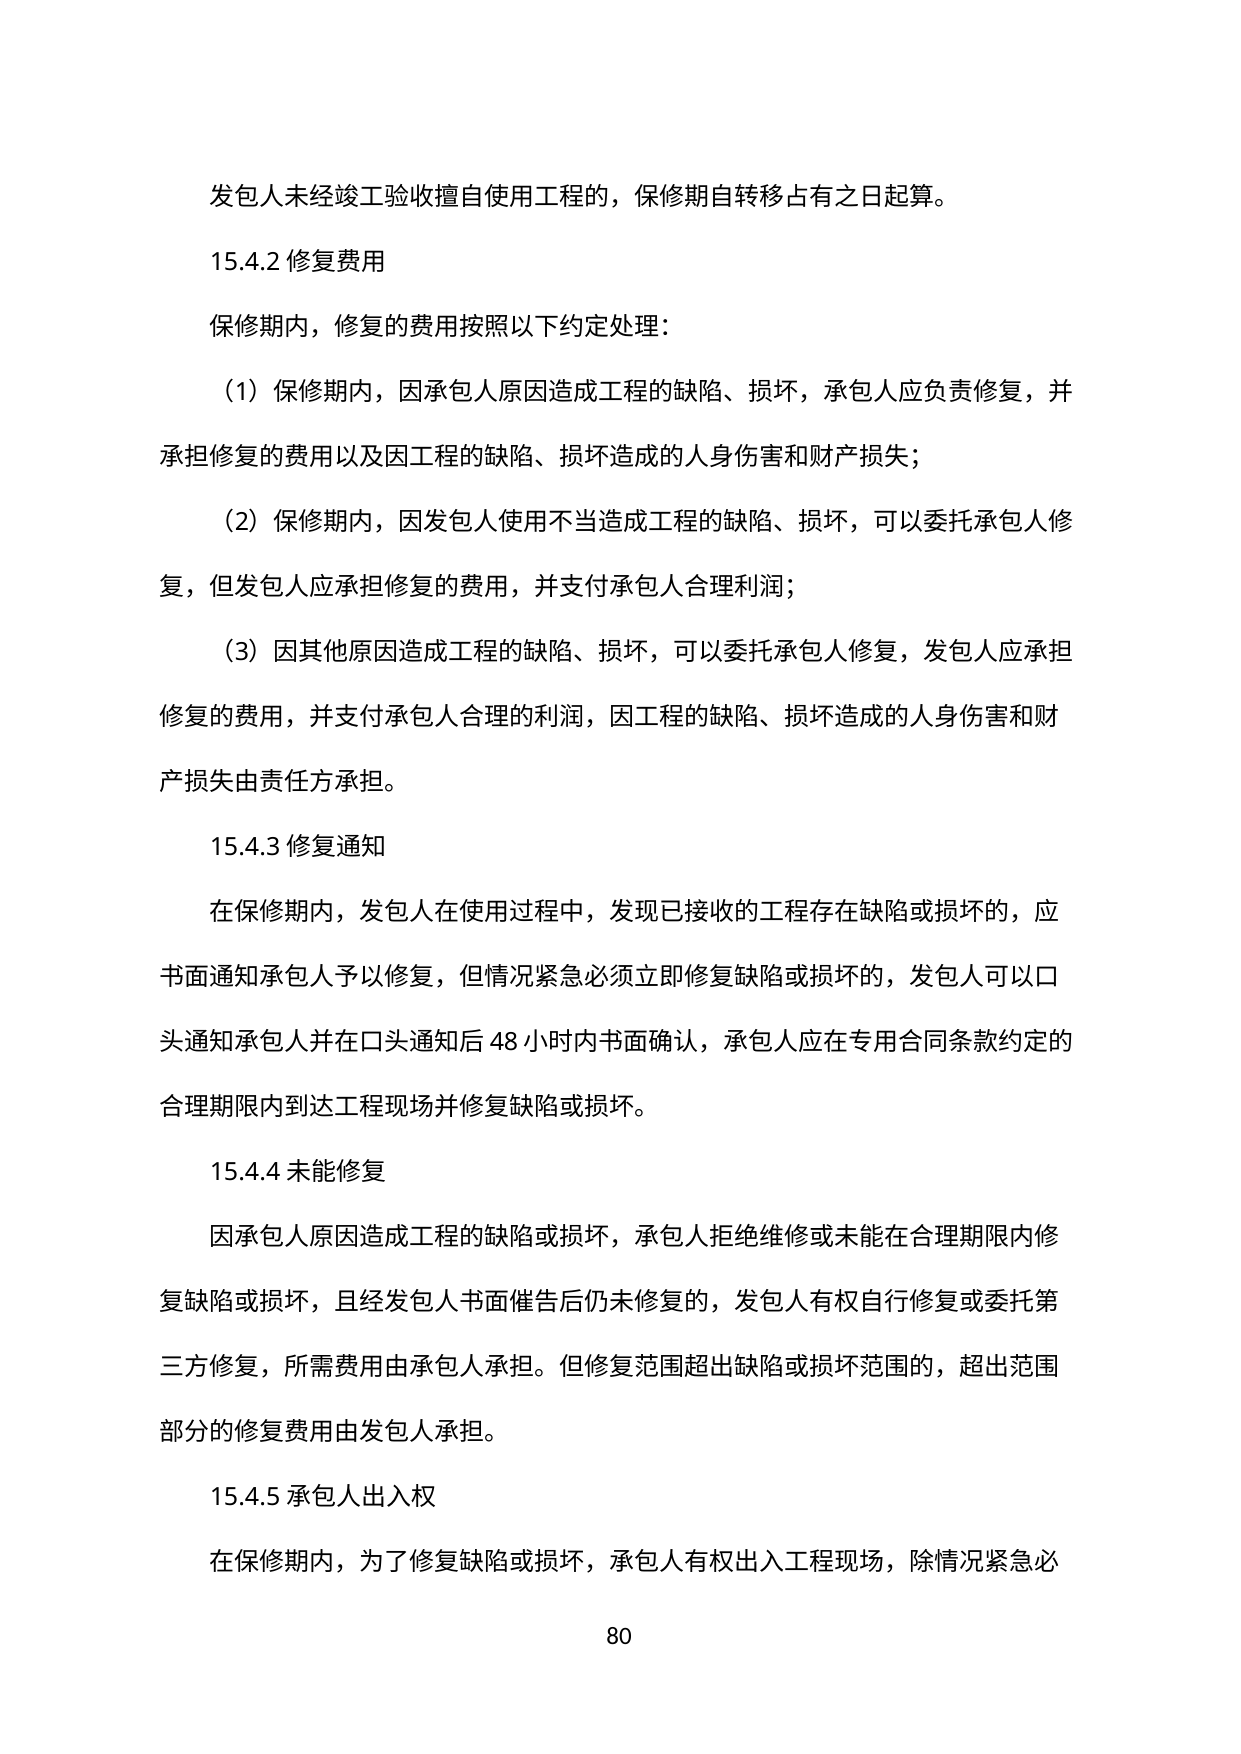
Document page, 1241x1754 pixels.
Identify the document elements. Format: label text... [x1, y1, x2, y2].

text （2）保修期内，因发包人使用不当造成工程的缺陷、损坏，可以委托承包人修复，但发包人应承担修复的费用，并支付承包人合理利润； [159, 487, 1078, 617]
text 发包人未经竣工验收擅自使用工程的，保修期自转移占有之日起算。 [159, 162, 1078, 227]
text 15.4.2 修复费用 [159, 227, 1078, 292]
text 15.4.5 承包人出入权 [159, 1462, 1078, 1527]
text 15.4.3 修复通知 [159, 812, 1078, 877]
text （3）因其他原因造成工程的缺陷、损坏，可以委托承包人修复，发包人应承担修复的费用，并支付承包人合理的利润，因工程的缺陷、损坏造成的人身伤害和财产损失由责任方承担。 [159, 617, 1078, 812]
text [159, 1527, 1078, 1592]
text 15.4.4 未能修复 [159, 1137, 1078, 1202]
text 因承包人原因造成工程的缺陷或损坏，承包人拒绝维修或未能在合理期限内修复缺陷或损坏，且经发包人书面催告后仍未修复的，发包人有权自行修复或委托第三方修复，所需费用由承包人承担。但修复范围超出缺陷或损坏范围的，超出范围部分的修复费用由发包人承担。 [159, 1202, 1078, 1462]
text 在保修期内，发包人在使用过程中，发现已接收的工程存在缺陷或损坏的，应书面通知承包人予以修复，但情况紧急必须立即修复缺陷或损坏的，发包人可以口头通知承包人并在口头通知后48小时内书面确认，承包人应在专用合同条款约定的合理期限内到达工程现场并修复缺陷或损坏。 [159, 877, 1078, 1137]
text 保修期内，修复的费用按照以下约定处理： [159, 292, 1078, 357]
text （1）保修期内，因承包人原因造成工程的缺陷、损坏，承包人应负责修复，并承担修复的费用以及因工程的缺陷、损坏造成的人身伤害和财产损失； [159, 357, 1078, 487]
